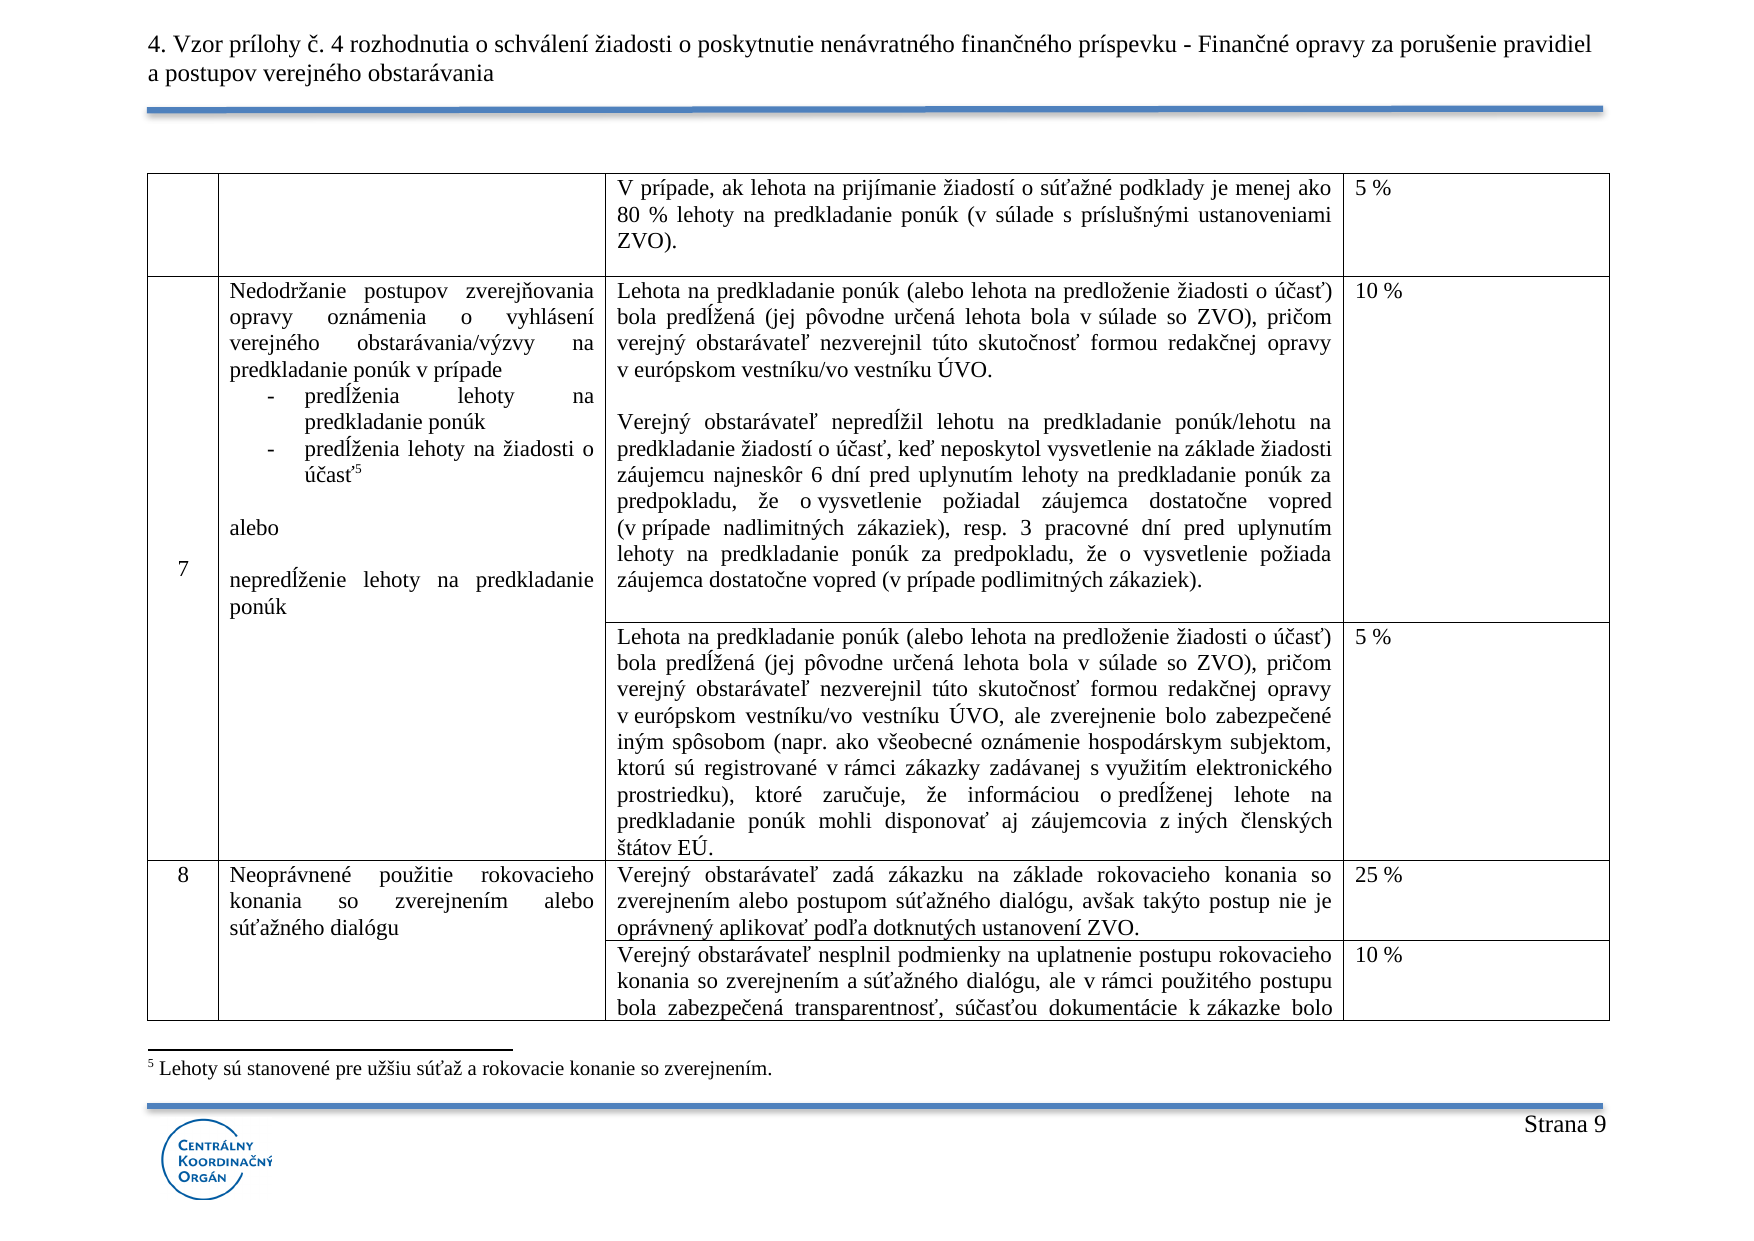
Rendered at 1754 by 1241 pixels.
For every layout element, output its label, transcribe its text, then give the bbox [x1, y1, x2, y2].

table_cell Lehota na predkladanie ponúk (alebo lehota na predloženie žiadosti o účasť) bola predĺžená (jej pôvodne určená lehota bola v súlade so ZVO), pričom verejný obstarávateľ nezverejnil túto skutočnosť formou redakčnej opravy v európskom vestníku/vo vestníku ÚVO, ale zverejnenie bolo zabezpečené iným spôsobom (napr. ako všeobecné oznámenie hospodárskym subjektom, ktorú sú registrované v rámci zákazky zadávanej s využitím elektronického prostriedku), ktoré zaručuje, že informáciou o predĺženej lehote na predkladanie ponúk mohli disponovať aj záujemcovia z iných členských štátov EÚ. [606, 623, 1343, 860]
table_cell Verejný obstarávateľ zadá zákazku na základe rokovacieho konania so zverejnením alebo postupom súťažného dialógu, avšak takýto postup nie je oprávnený aplikovať podľa dotknutých ustanovení ZVO. [606, 861, 1343, 940]
table_cell 5 % [1344, 623, 1609, 860]
table_cell 8 [148, 861, 218, 1020]
table_cell 5 % [1344, 174, 1609, 276]
table_cell 10 % [1344, 941, 1609, 1020]
table_cell Neoprávnené použitie rokovacieho konania so zverejnením alebo súťažného dialógu [219, 861, 605, 1020]
picture [159, 1117, 272, 1199]
table_cell 25 % [1344, 861, 1609, 940]
table_cell Nedodržanie postupov zverejňovania opravy oznámenia o vyhlásení verejného obstarávania/výzvy na predkladanie ponúk v prípade predĺženia lehoty na predkladanie ponúk predĺženia lehoty na žiadosti o účasť alebo nepredĺženie lehoty na predkladanie ponúk [219, 277, 605, 860]
table_cell 7 [148, 277, 218, 860]
table_cell 10 % [1344, 277, 1609, 622]
table_cell V prípade, ak lehota na prijímanie žiadostí o súťažné podklady je menej ako 80 % lehoty na predkladanie ponúk (v súlade s príslušnými ustanoveniami ZVO). [606, 174, 1343, 276]
table_cell Lehota na predkladanie ponúk (alebo lehota na predloženie žiadosti o účasť) bola predĺžená (jej pôvodne určená lehota bola v súlade so ZVO), pričom verejný obstarávateľ nezverejnil túto skutočnosť formou redakčnej opravy v európskom vestníku/vo vestníku ÚVO. Verejný obstarávateľ nepredĺžil lehotu na predkladanie ponúk/lehotu na predkladanie žiadostí o účasť, keď neposkytol vysvetlenie na základe žiadosti záujemcu najneskôr 6 dní pred uplynutím lehoty na predkladanie ponúk za predpokladu, že o vysvetlenie požiadal záujemca dostatočne vopred (v prípade nadlimitných zákaziek), resp. 3 pracovné dní pred uplynutím lehoty na predkladanie ponúk za predpokladu, že o vysvetlenie požiada záujemca dostatočne vopred (v prípade podlimitných zákaziek). [606, 277, 1343, 622]
